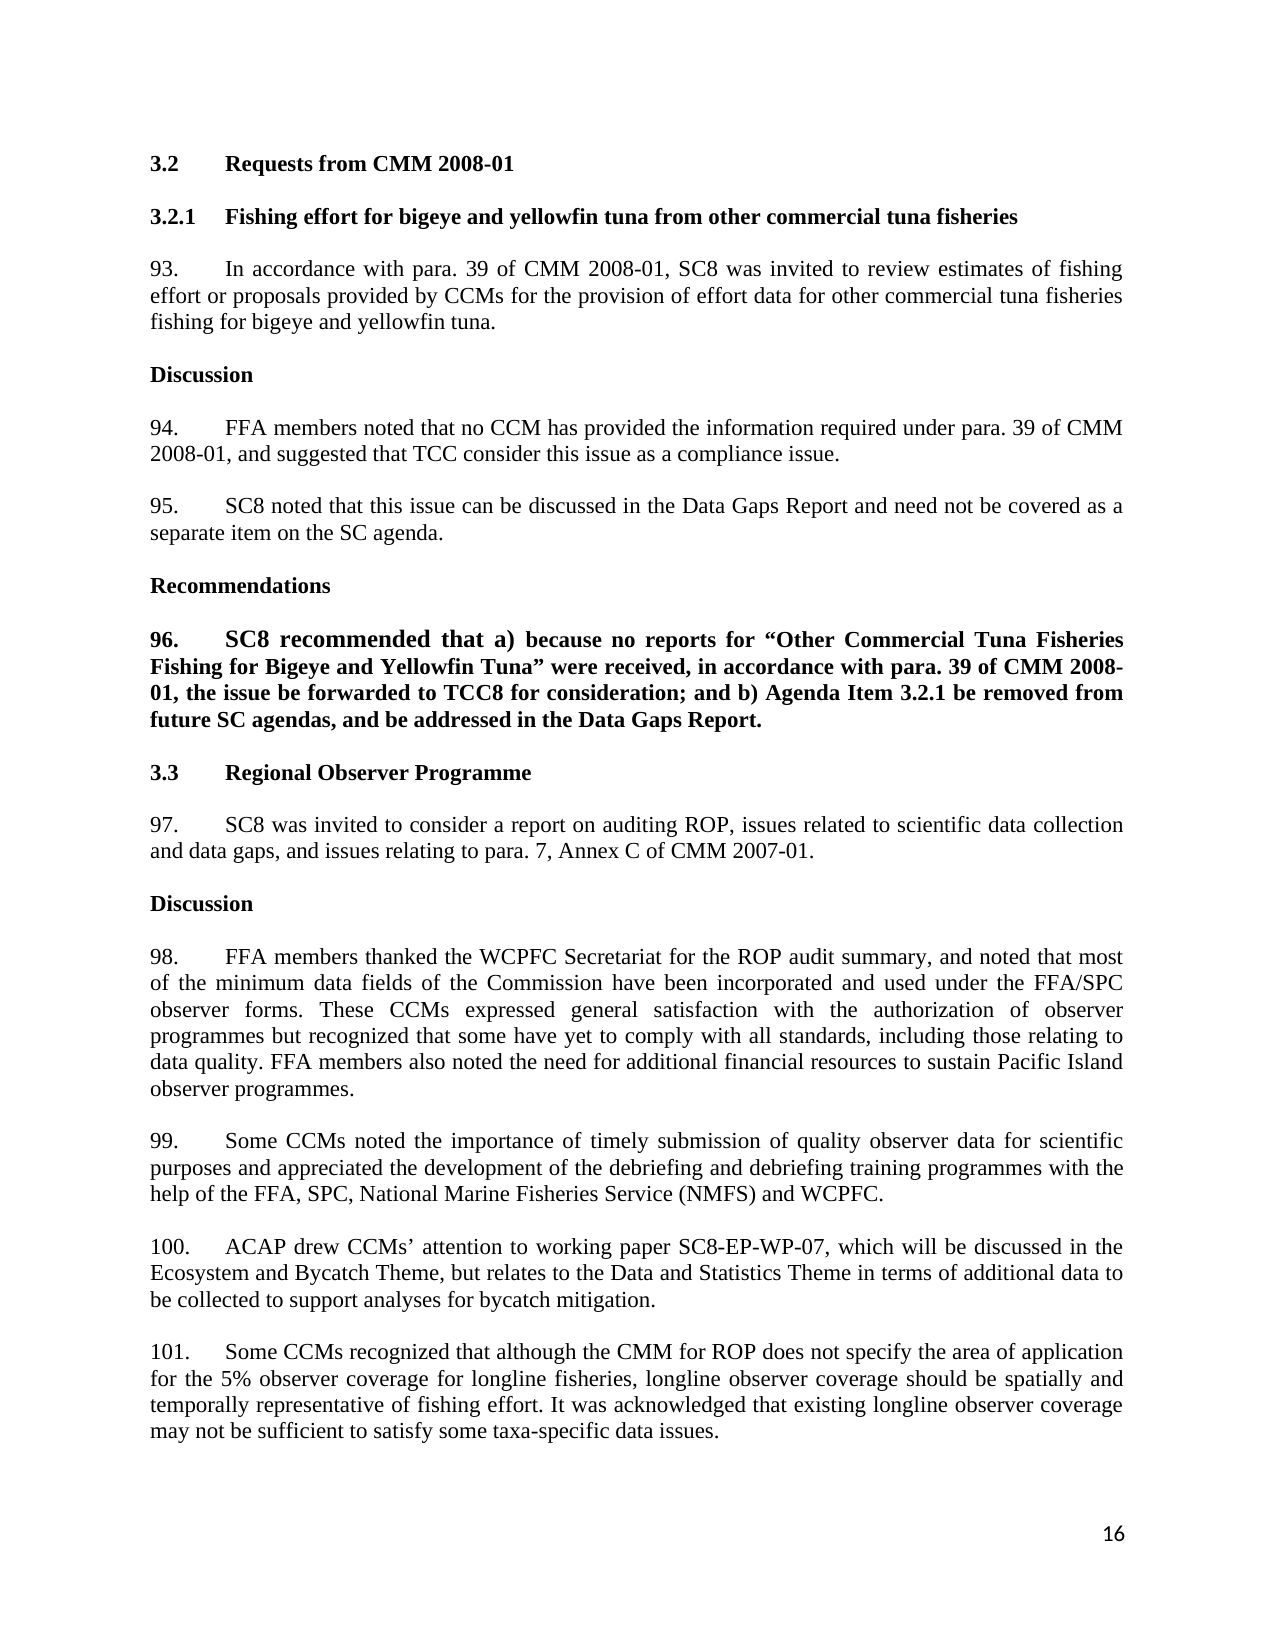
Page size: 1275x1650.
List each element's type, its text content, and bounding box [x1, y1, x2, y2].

list FFA members thanked the WCPFC Secretariat for the ROP audit summary, and noted that most of the minimum data fields of the Commission have been incorporated and used under the FFA/SPC observer forms. These CCMs expressed general satisfaction with the authorization of observer programmes but recognized that some have yet to comply with all standards, including those relating to data quality. FFA members also noted the need for additional financial resources to sustain Pacific Island observer programmes. [150, 943, 1125, 1101]
list ACAP drew CCMs’ attention to working paper SC8-EP-WP-07, which will be discussed in the Ecosystem and Bycatch Theme, but relates to the Data and Statistics Theme in terms of additional data to be collected to support analyses for bycatch mitigation. [150, 1233, 1125, 1312]
text 3.2 Requests from CMM 2008-01 [150, 150, 1125, 176]
list SC8 was invited to consider a report on auditing ROP, issues related to scientific data collection and data gaps, and issues relating to para. 7, Annex C of CMM 2007-01. [150, 811, 1125, 864]
list FFA members noted that no CCM has provided the information required under para. 39 of CMM 2008-01, and suggested that TCC consider this issue as a compliance issue. [150, 413, 1125, 466]
text 3.2.1 Fishing effort for bigeye and yellowfin tuna from other commercial tuna fisheries [150, 203, 1125, 229]
list Some CCMs noted the importance of timely submission of quality observer data for scientific purposes and appreciated the development of the debriefing and debriefing training programmes with the help of the FFA, SPC, National Marine Fisheries Service (NMFS) and WCPFC. [150, 1127, 1125, 1207]
text Discussion [150, 361, 1125, 387]
list In accordance with para. 39 of CMM 2008-01, SC8 was invited to review estimates of fishing effort or proposals provided by CCMs for the provision of effort data for other commercial tuna fisheries fishing for bigeye and yellowfin tuna. [150, 255, 1125, 334]
list Some CCMs recognized that although the CMM for ROP does not specify the area of application for the 5% observer coverage for longline fisheries, longline observer coverage should be spatially and temporally representative of fishing effort. It was acknowledged that existing longline observer coverage may not be sufficient to satisfy some taxa-specific data issues. [150, 1338, 1125, 1444]
text 3.3 Regional Observer Programme [150, 758, 1125, 785]
list SC8 noted that this issue can be discussed in the Data Gaps Report and need not be covered as a separate item on the SC agenda. [150, 493, 1125, 545]
text Recommendations [150, 572, 1125, 598]
list SC8 recommended that a) because no reports for “Other Commercial Tuna Fisheries Fishing for Bigeye and Yellowfin Tuna” were received, in accordance with para. 39 of CMM 2008-01, the issue be forwarded to TCC8 for consideration; and b) Agenda Item 3.2.1 be removed from future SC agendas, and be addressed in the Data Gaps Report. [150, 624, 1125, 732]
text Discussion [150, 890, 1125, 917]
